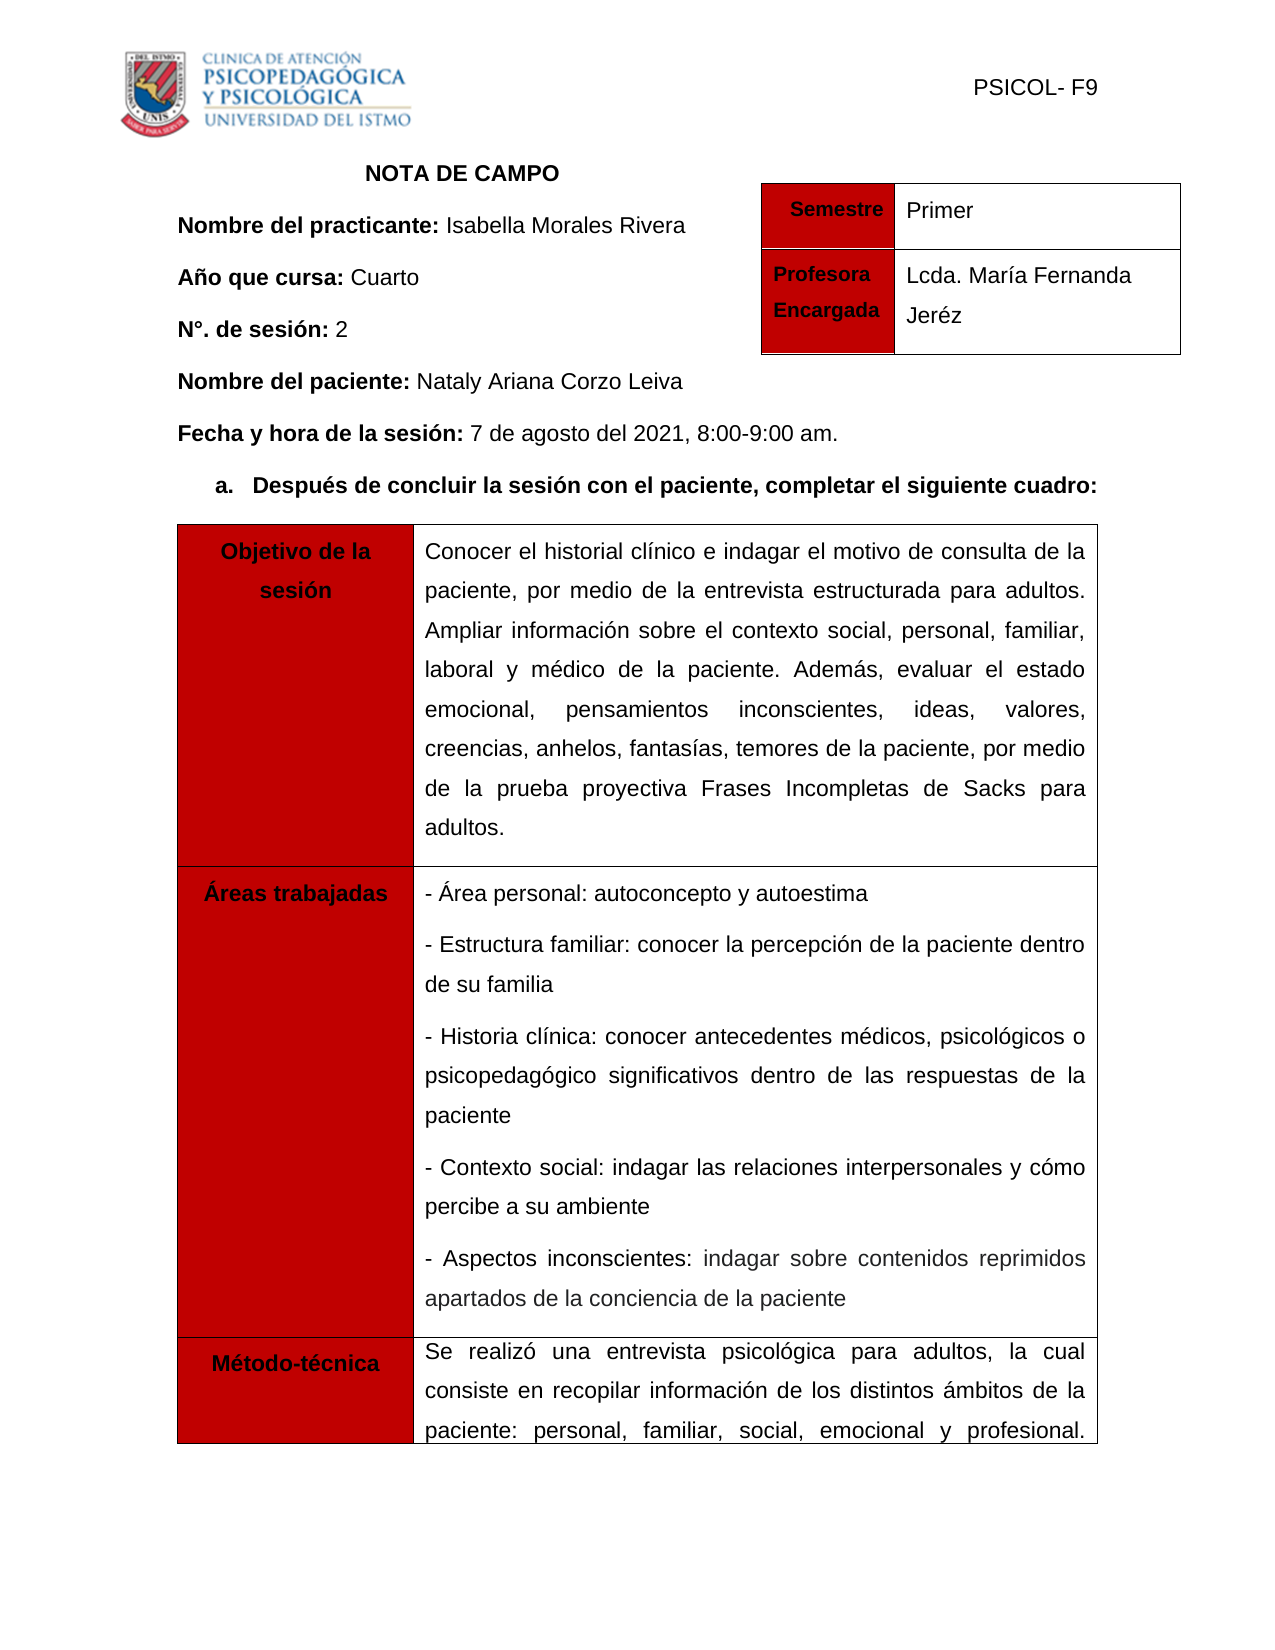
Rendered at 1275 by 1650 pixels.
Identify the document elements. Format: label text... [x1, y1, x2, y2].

text NOTA DE CAMPO [177, 160, 1127, 187]
picture [65, 20, 437, 148]
table_cell Lcda. María Fernanda Jeréz [895, 250, 1180, 353]
text Nombre del practicante: Isabella Morales Rivera [177, 212, 761, 238]
table_cell Áreas trabajadas [178, 867, 413, 1337]
table_header Objetivo de la sesión [178, 525, 413, 866]
table_cell - Área personal: autoconcepto y autoestima - Estructura familiar: conocer la percepción de la paciente dentro de su familia - Historia clínica: conocer antecedentes médicos, psicológicos o psicopedagógico significativos dentro de las respuestas de la paciente - Contexto social: indagar las relaciones interpersonales y cómo percibe a su ambiente - Aspectos inconscientes: indagar sobre contenidos reprimidos apartados de la conciencia de la paciente [414, 867, 1097, 1337]
text Fecha y hora de la sesión: 7 de agosto del 2021, 8:00-9:00 am. [177, 420, 1127, 446]
list Después de concluir la sesión con el paciente, completar el siguiente cuadro: [215, 472, 1127, 498]
table_cell Profesora Encargada [762, 250, 894, 353]
table_header Conocer el historial clínico e indagar el motivo de consulta de la paciente, por medio de la entrevista estructurada para adultos. Ampliar información sobre el contexto social, personal, familiar, laboral y médico de la paciente. Además, evaluar el estado emocional, pensamientos inconscientes, ideas, valores, creencias, anhelos, fantasías, temores de la paciente, por medio de la prueba proyectiva Frases Incompletas de Sacks para adultos. [414, 525, 1097, 866]
table_cell Método-técnica [178, 1338, 413, 1443]
table_header Primer [895, 184, 1180, 248]
text Año que cursa: Cuarto [177, 264, 761, 291]
text N°. de sesión: 2 [177, 316, 761, 342]
text Nombre del paciente: Nataly Ariana Corzo Leiva [177, 368, 1127, 394]
table_header Semestre [762, 184, 894, 248]
